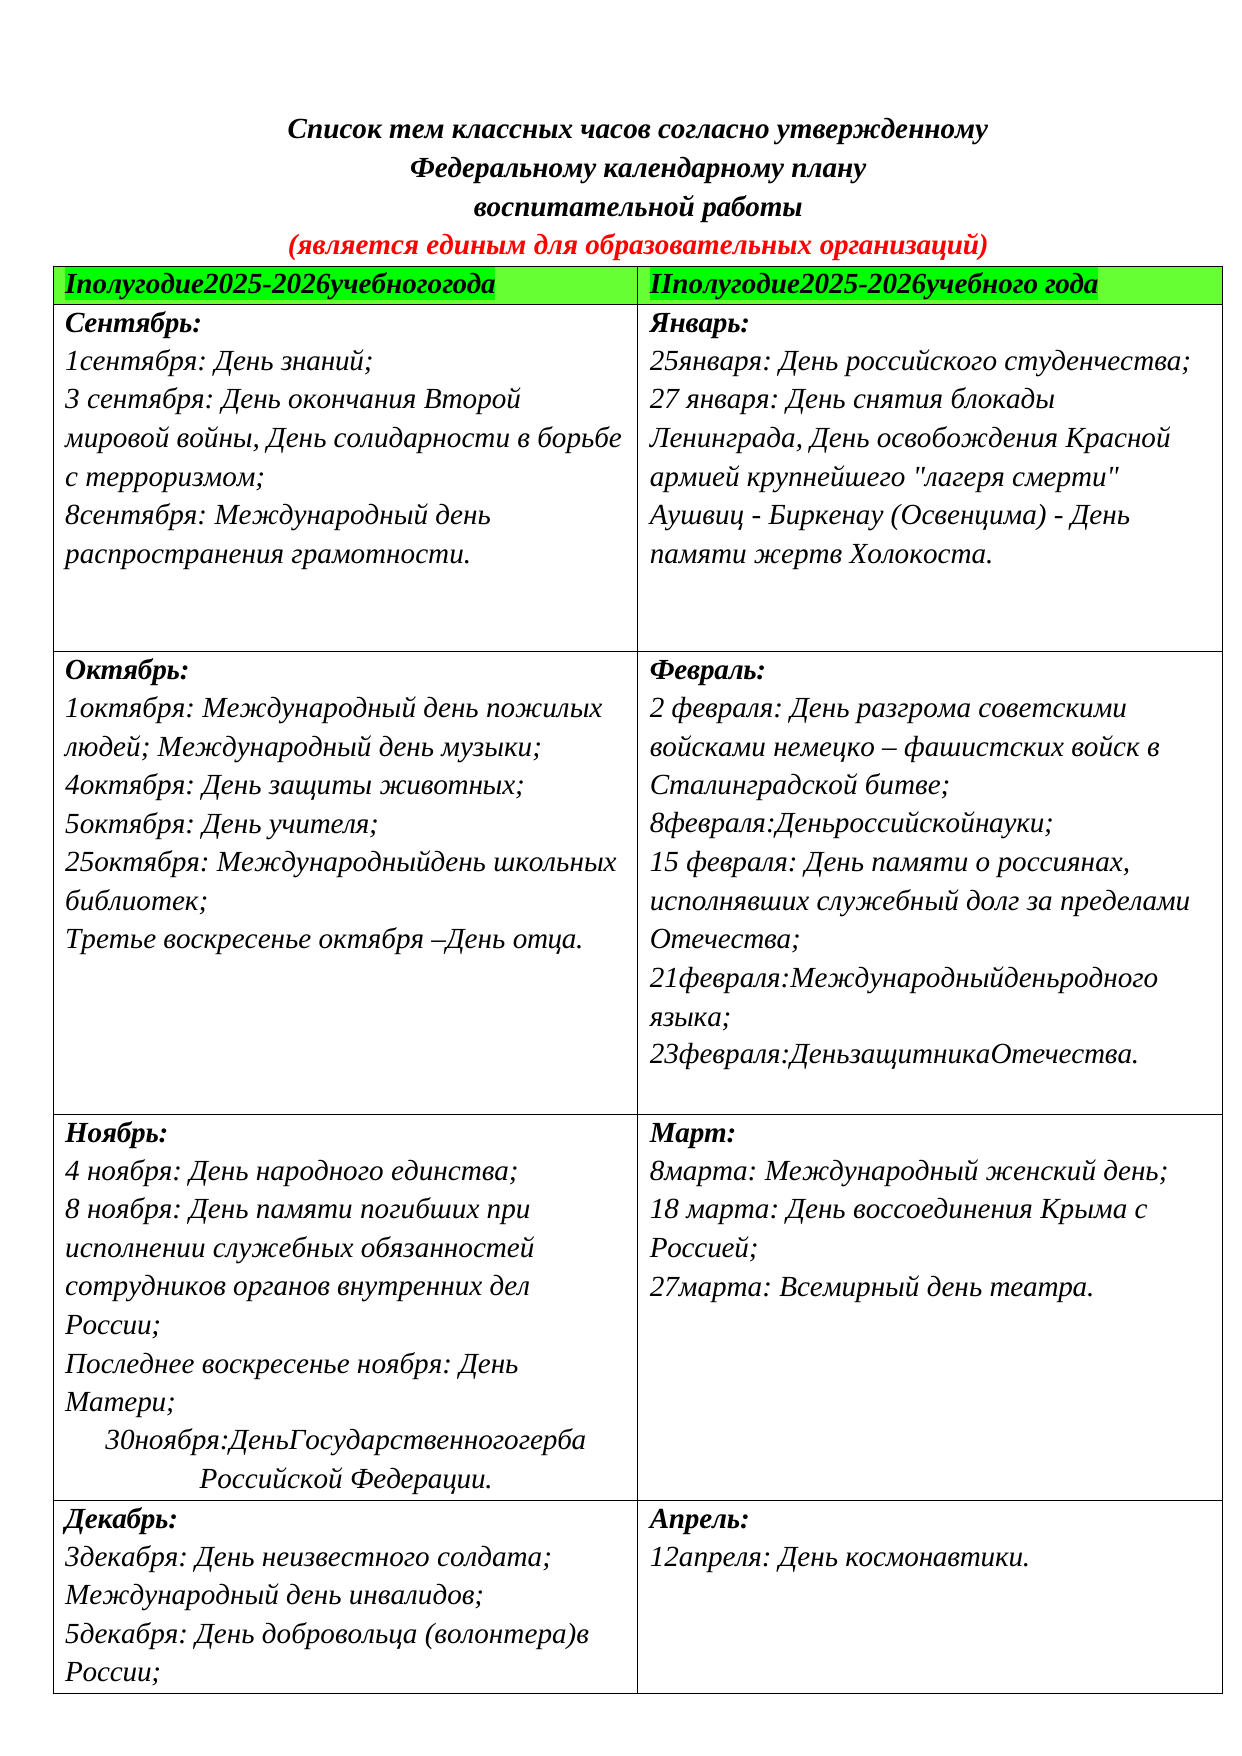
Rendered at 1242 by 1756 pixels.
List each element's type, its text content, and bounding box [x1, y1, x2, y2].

text Список тем классных часов согласно утвержденному Федеральному календарному плану [198, 111, 1078, 183]
table_cell Январь: 25января: День российского студенчества; 27 января: День снятия блокады Ленинграда, День освобождения Красной армией крупнейшего "лагеря смерти" Аушвиц - Биркенау (Освенцима) - День памяти жертв Холокоста. [638, 305, 1222, 651]
table_cell Декабрь: 3декабря: День неизвестного солдата; Международный день инвалидов; 5декабря: День добровольца (волонтера)в России; [54, 1501, 637, 1693]
text воспитательной работы [198, 189, 1078, 222]
table_cell Октябрь: 1октября: Международный день пожилых людей; Международный день музыки; 4октября: День защиты животных; 5октября: День учителя; 25октября: Международныйдень школьных библиотек; Третье воскресенье октября –День отца. [54, 652, 637, 1114]
table_header Iполугодие2025-2026учебногогода [54, 267, 637, 304]
table_cell Ноябрь: 4 ноября: День народного единства; 8 ноября: День памяти погибших при исполнении служебных обязанностей сотрудников органов внутренних дел России; Последнее воскресенье ноября: День Матери; 30ноября:ДеньГосударственногогерба Российской Федерации. [54, 1115, 637, 1500]
table_cell Февраль: 2 февраля: День разгрома советскими войсками немецко – фашистских войск в Сталинградской битве; 8февраля:Деньроссийскойнауки; 15 февраля: День памяти о россиянах, исполнявших служебный долг за пределами Отечества; 21февраля:Международныйденьродного языка; 23февраля:ДеньзащитникаОтечества. [638, 652, 1222, 1114]
table_header IIполугодие2025-2026учебного года [638, 267, 1222, 304]
table_cell Апрель: 12апреля: День космонавтики. [638, 1501, 1222, 1693]
table_cell Март: 8марта: Международный женский день; 18 марта: День воссоединения Крыма с Россией; 27марта: Всемирный день театра. [638, 1115, 1222, 1500]
table_cell Сентябрь: 1сентября: День знаний; 3 сентября: День окончания Второй мировой войны, День солидарности в борьбе с терроризмом; 8сентября: Международный день распространения грамотности. [54, 305, 637, 651]
text (является единым для образовательных организаций) [35, 227, 1242, 261]
